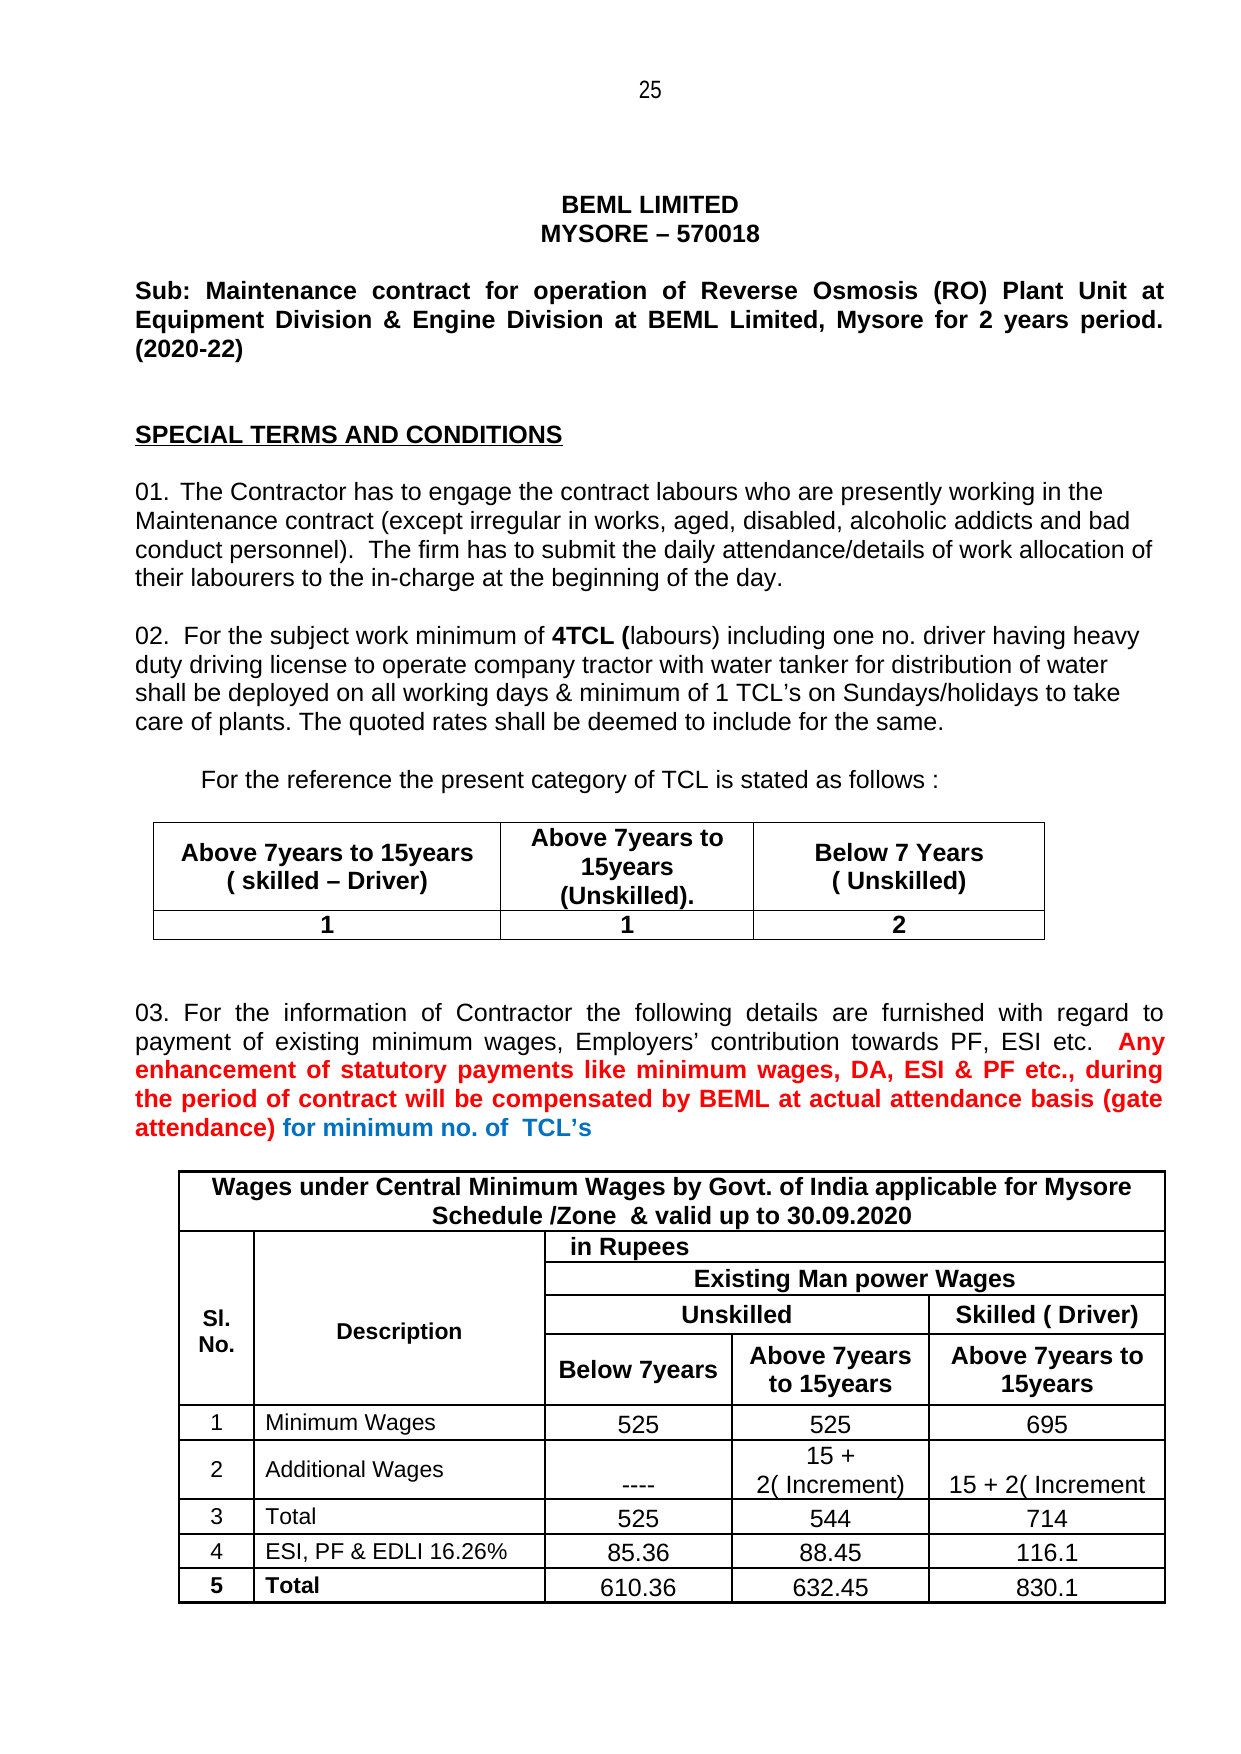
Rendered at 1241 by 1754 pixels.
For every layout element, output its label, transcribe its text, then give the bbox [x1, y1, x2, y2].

table_cell 714 [930, 1500, 1164, 1533]
table_cell Above 7years to 15years [930, 1335, 1164, 1404]
table_cell Minimum Wages [255, 1406, 544, 1439]
text 03. For the information of Contractor the following details are furnished with regard to payment of existing minimum wages, Employers’ contribution towards PF, ESI etc. Any enhancement of statutory payments like minimum wages, DA, ESI & PF etc., during the period of contract will be compensated by BEML at actual attendance basis (gate attendance) for minimum no. of TCL’s [135, 998, 1165, 1142]
table_cell 830.1 [930, 1569, 1164, 1601]
table_cell 2 [754, 911, 1044, 939]
table_cell Total [255, 1569, 544, 1601]
table_cell ESI, PF & EDLI 16.26% [255, 1535, 544, 1567]
table_header Above 7years to 15years (Unskilled). [501, 823, 753, 909]
text – 570018 [135, 218, 1165, 247]
table_cell 695 [930, 1406, 1164, 1439]
table_cell 116.1 [930, 1535, 1164, 1567]
table_cell Existing Man power Wages [546, 1263, 1164, 1294]
table_cell 2 [180, 1441, 253, 1498]
table_cell Unskilled [546, 1296, 928, 1332]
table_header Below 7 Years ( Unskilled) [754, 823, 1044, 909]
table_cell 525 [733, 1406, 928, 1439]
table_cell 85.36 [546, 1535, 731, 1567]
table_cell 5 [180, 1569, 253, 1601]
table_cell Below 7years [546, 1335, 731, 1404]
table_cell 15 + 2( Increment) [733, 1441, 928, 1498]
table_cell 525 [546, 1406, 731, 1439]
table_header Wages under Central Minimum Wages by Govt. of India applicable for Mysore Schedule /Zone & valid up to 30.09.2020 [180, 1173, 1164, 1230]
table_cell 525 [546, 1500, 731, 1533]
table_header Above 7years to 15years ( skilled – Driver) [154, 823, 500, 909]
table_cell 1 [501, 911, 753, 939]
table_cell 610.36 [546, 1569, 731, 1601]
table_cell ---- [546, 1441, 731, 1498]
table_cell Skilled ( Driver) [930, 1296, 1164, 1332]
table_cell 632.45 [733, 1569, 928, 1601]
table_cell 1 [180, 1406, 253, 1439]
list 02. For the subject work minimum of 4TCL (labours) including one no. driver having heavy duty driving license to operate company tractor with water tanker for distribution of water shall be deployed on all working days & minimum of 1 TCL’s on Sundays/holidays to take care of plants. The quoted rates shall be deemed to include for the same. [135, 621, 1165, 736]
list For the reference the present category of TCL is stated as follows : [201, 765, 1165, 793]
table_cell Above 7years to 15years [733, 1335, 928, 1404]
table_cell Description [255, 1232, 544, 1404]
table_cell 88.45 [733, 1535, 928, 1567]
text Sub: Maintenance contract for operation of Reverse Osmosis (RO) Plant Unit at Equipment Division & Engine Division at BEML Limited, Mysore for 2 years period. (2020-22) [135, 276, 1165, 362]
table_cell 15 + 2( Increment [930, 1441, 1164, 1498]
table_cell 544 [733, 1500, 928, 1533]
text 01. The Contractor has to engage the contract labours who are presently working in the Maintenance contract (except irregular in works, aged, disabled, alcoholic addicts and bad conduct personnel). The firm has to submit the daily attendance/details of work allocation of their labourers to the in-charge at the beginning of the day. [135, 477, 1165, 592]
table_cell Additional Wages [255, 1441, 544, 1498]
text SPECIAL TERMS AND CONDITIONS [135, 420, 1165, 448]
table_cell Sl. No. [180, 1232, 253, 1404]
table_cell in Rupees [546, 1232, 1164, 1261]
table_cell 3 [180, 1500, 253, 1533]
table_cell 1 [154, 911, 500, 939]
table_cell 4 [180, 1535, 253, 1567]
table_cell Total [255, 1500, 544, 1533]
text BEML LIMITED [135, 190, 1165, 218]
